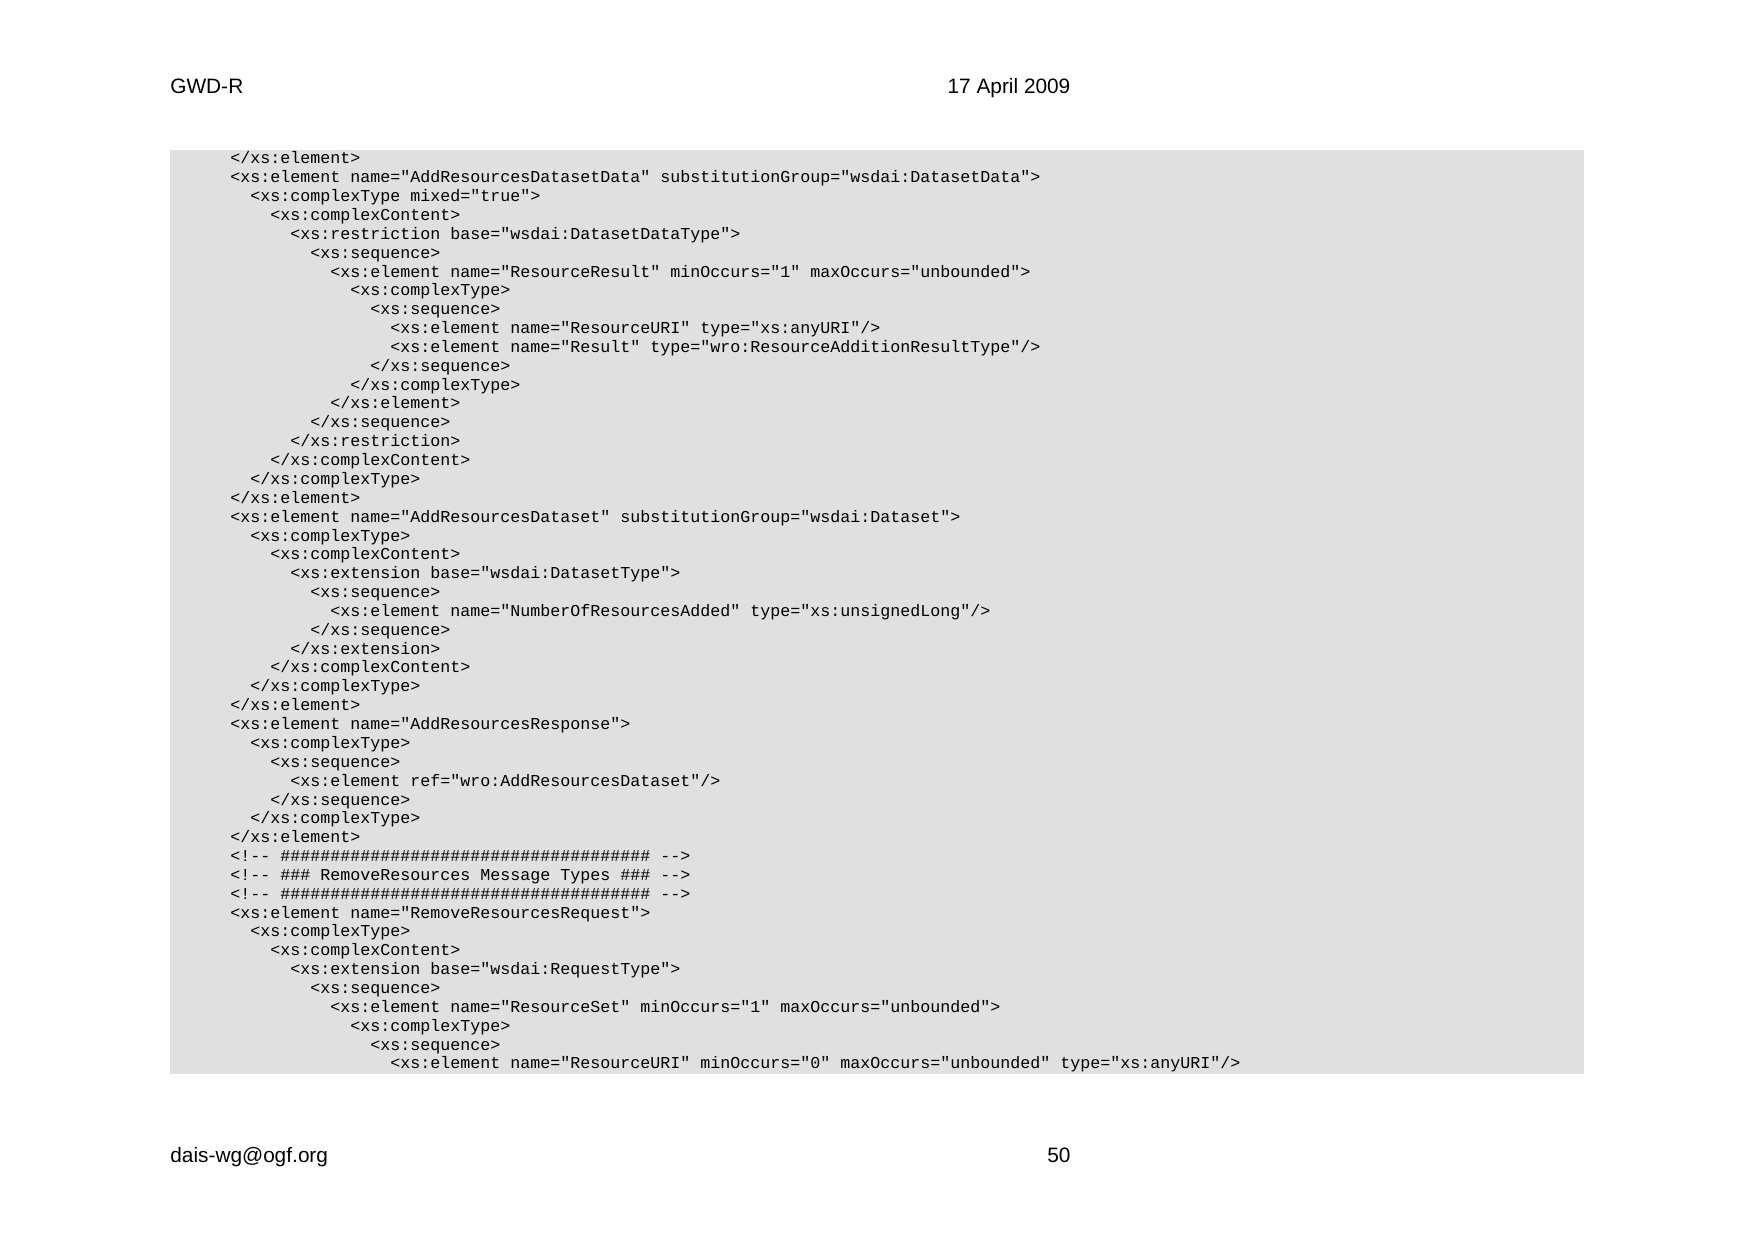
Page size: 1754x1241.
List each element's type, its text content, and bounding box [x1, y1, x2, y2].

text </xs:element> [170, 150, 1584, 169]
text <xs:sequence> [170, 584, 1584, 602]
text </xs:sequence> [170, 414, 1584, 433]
text <xs:extension base="wsdai:DatasetType"> [170, 565, 1584, 584]
text <xs:element name="AddResourcesDatasetData" substitutionGroup="wsdai:DatasetData"> [170, 169, 1584, 188]
text <xs:sequence> [170, 753, 1584, 772]
text </xs:complexType> [170, 678, 1584, 697]
text </xs:complexContent> [170, 452, 1584, 471]
text </xs:complexContent> [170, 659, 1584, 678]
text <xs:complexType mixed="true"> [170, 188, 1584, 207]
text </xs:complexType> [170, 376, 1584, 395]
text </xs:complexType> [170, 810, 1584, 829]
text <xs:complexType> [170, 1017, 1584, 1036]
text <xs:element name="ResourceURI" minOccurs="0" maxOccurs="unbounded" type="xs:anyURI"/> [170, 1055, 1584, 1074]
text </xs:element> [170, 489, 1584, 508]
text <xs:complexContent> [170, 207, 1584, 225]
text <xs:complexContent> [170, 546, 1584, 565]
text </xs:element> [170, 829, 1584, 848]
text <xs:complexType> [170, 282, 1584, 301]
text <!-- ### RemoveResources Message Types ### --> [170, 866, 1584, 885]
text <xs:sequence> [170, 301, 1584, 320]
text <xs:sequence> [170, 979, 1584, 998]
text <xs:element name="NumberOfResourcesAdded" type="xs:unsignedLong"/> [170, 602, 1584, 621]
text <!-- ##################################### --> [170, 885, 1584, 904]
text </xs:restriction> [170, 433, 1584, 452]
text <xs:sequence> [170, 244, 1584, 263]
text <xs:element name="ResourceURI" type="xs:anyURI"/> [170, 320, 1584, 338]
text <xs:complexType> [170, 923, 1584, 942]
text <xs:element name="AddResourcesDataset" substitutionGroup="wsdai:Dataset"> [170, 508, 1584, 527]
text <xs:sequence> [170, 1036, 1584, 1055]
text <xs:element name="ResourceResult" minOccurs="1" maxOccurs="unbounded"> [170, 263, 1584, 282]
text <xs:complexType> [170, 527, 1584, 546]
text <xs:element name="Result" type="wro:ResourceAdditionResultType"/> [170, 338, 1584, 357]
text <xs:element name="AddResourcesResponse"> [170, 716, 1584, 734]
text <!-- ##################################### --> [170, 848, 1584, 866]
text <xs:element name="ResourceSet" minOccurs="1" maxOccurs="unbounded"> [170, 998, 1584, 1017]
text <xs:complexType> [170, 734, 1584, 753]
text </xs:sequence> [170, 621, 1584, 640]
text </xs:complexType> [170, 471, 1584, 489]
text </xs:sequence> [170, 791, 1584, 810]
text <xs:restriction base="wsdai:DatasetDataType"> [170, 225, 1584, 244]
text <xs:complexContent> [170, 942, 1584, 961]
text </xs:element> [170, 697, 1584, 716]
text </xs:element> [170, 395, 1584, 414]
text <xs:extension base="wsdai:RequestType"> [170, 961, 1584, 979]
text <xs:element ref="wro:AddResourcesDataset"/> [170, 772, 1584, 791]
text </xs:extension> [170, 640, 1584, 659]
text <xs:element name="RemoveResourcesRequest"> [170, 904, 1584, 923]
text </xs:sequence> [170, 357, 1584, 376]
